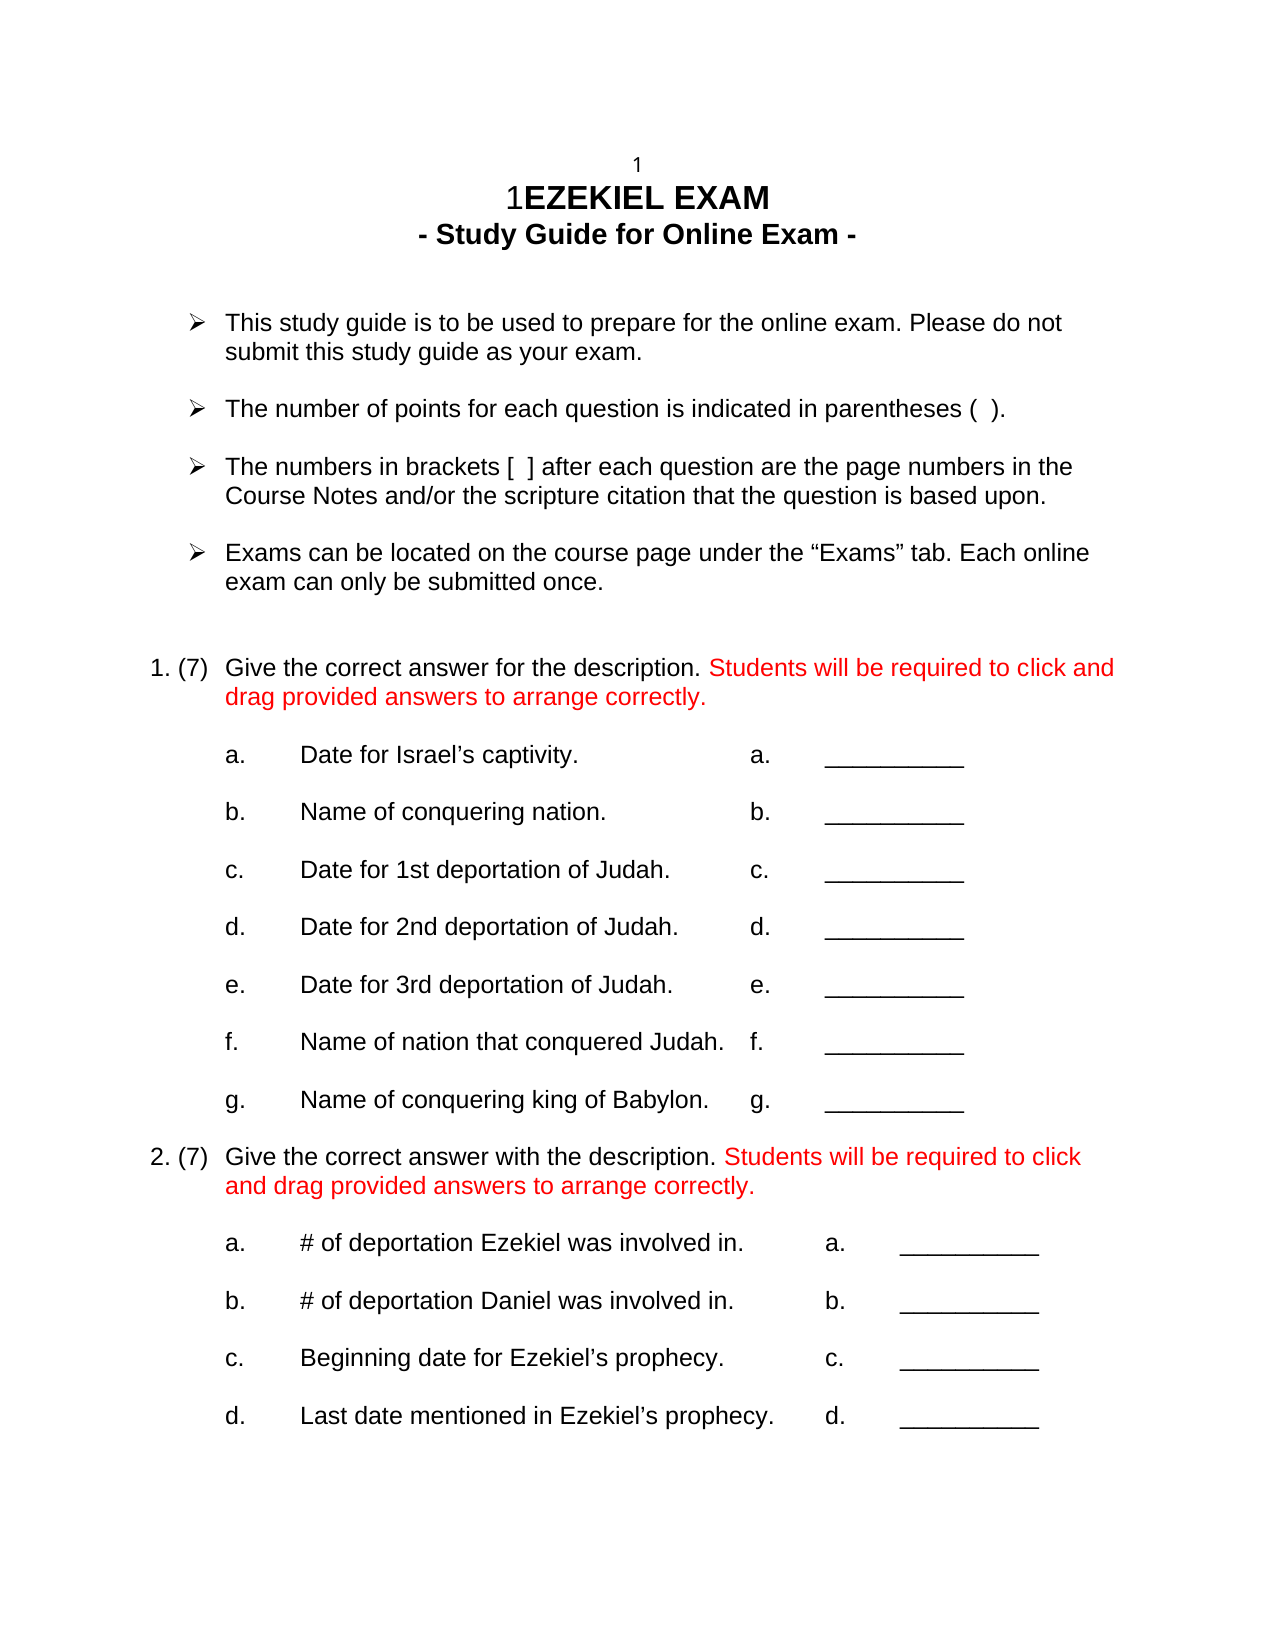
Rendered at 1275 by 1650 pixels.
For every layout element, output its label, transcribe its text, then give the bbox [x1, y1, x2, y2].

text d. Date for 2nd deportation of Judah. d. __________ [150, 912, 1125, 941]
list This study guide is to be used to prepare for the online exam. Please do not submit this study guide as your exam. [187, 308, 1125, 366]
text f. Name of nation that conquered Judah. f. __________ [150, 1027, 1125, 1056]
text d. Last date mentioned in Ezekiel’s prophecy. d. __________ [150, 1401, 1125, 1429]
list The numbers in brackets [ ] after each question are the page numbers in the Course Notes and/or the scripture citation that the question is based upon. [187, 452, 1125, 509]
text g. Name of conquering king of Babylon. g. __________ [150, 1084, 1125, 1113]
text a. Date for Israel’s captivity. a. __________ [150, 739, 1125, 768]
text e. Date for 3rd deportation of Judah. e. __________ [150, 969, 1125, 998]
text a. # of deportation Ezekiel was involved in. a. __________ [150, 1228, 1125, 1257]
text 1. (7) Give the correct answer for the description. Students will be required to click and drag provided answers to arrange correctly. [150, 653, 1125, 711]
text b. # of deportation Daniel was involved in. b. __________ [150, 1286, 1125, 1314]
text - Study Guide for Online Exam - [150, 217, 1125, 250]
text c. Beginning date for Ezekiel’s prophecy. c. __________ [150, 1343, 1125, 1372]
text 2. (7) Give the correct answer with the description. Students will be required to click and drag provided answers to arrange correctly. [150, 1142, 1125, 1199]
list Exams can be located on the course page under the “Exams” tab. Each online exam can only be submitted once. [187, 538, 1125, 596]
text c. Date for 1st deportation of Judah. c. __________ [150, 854, 1125, 883]
list The number of points for each question is indicated in parentheses ( ). [187, 394, 1125, 423]
text b. Name of conquering nation. b. __________ [150, 797, 1125, 826]
text EZEKIEL EXAM [150, 150, 1125, 217]
